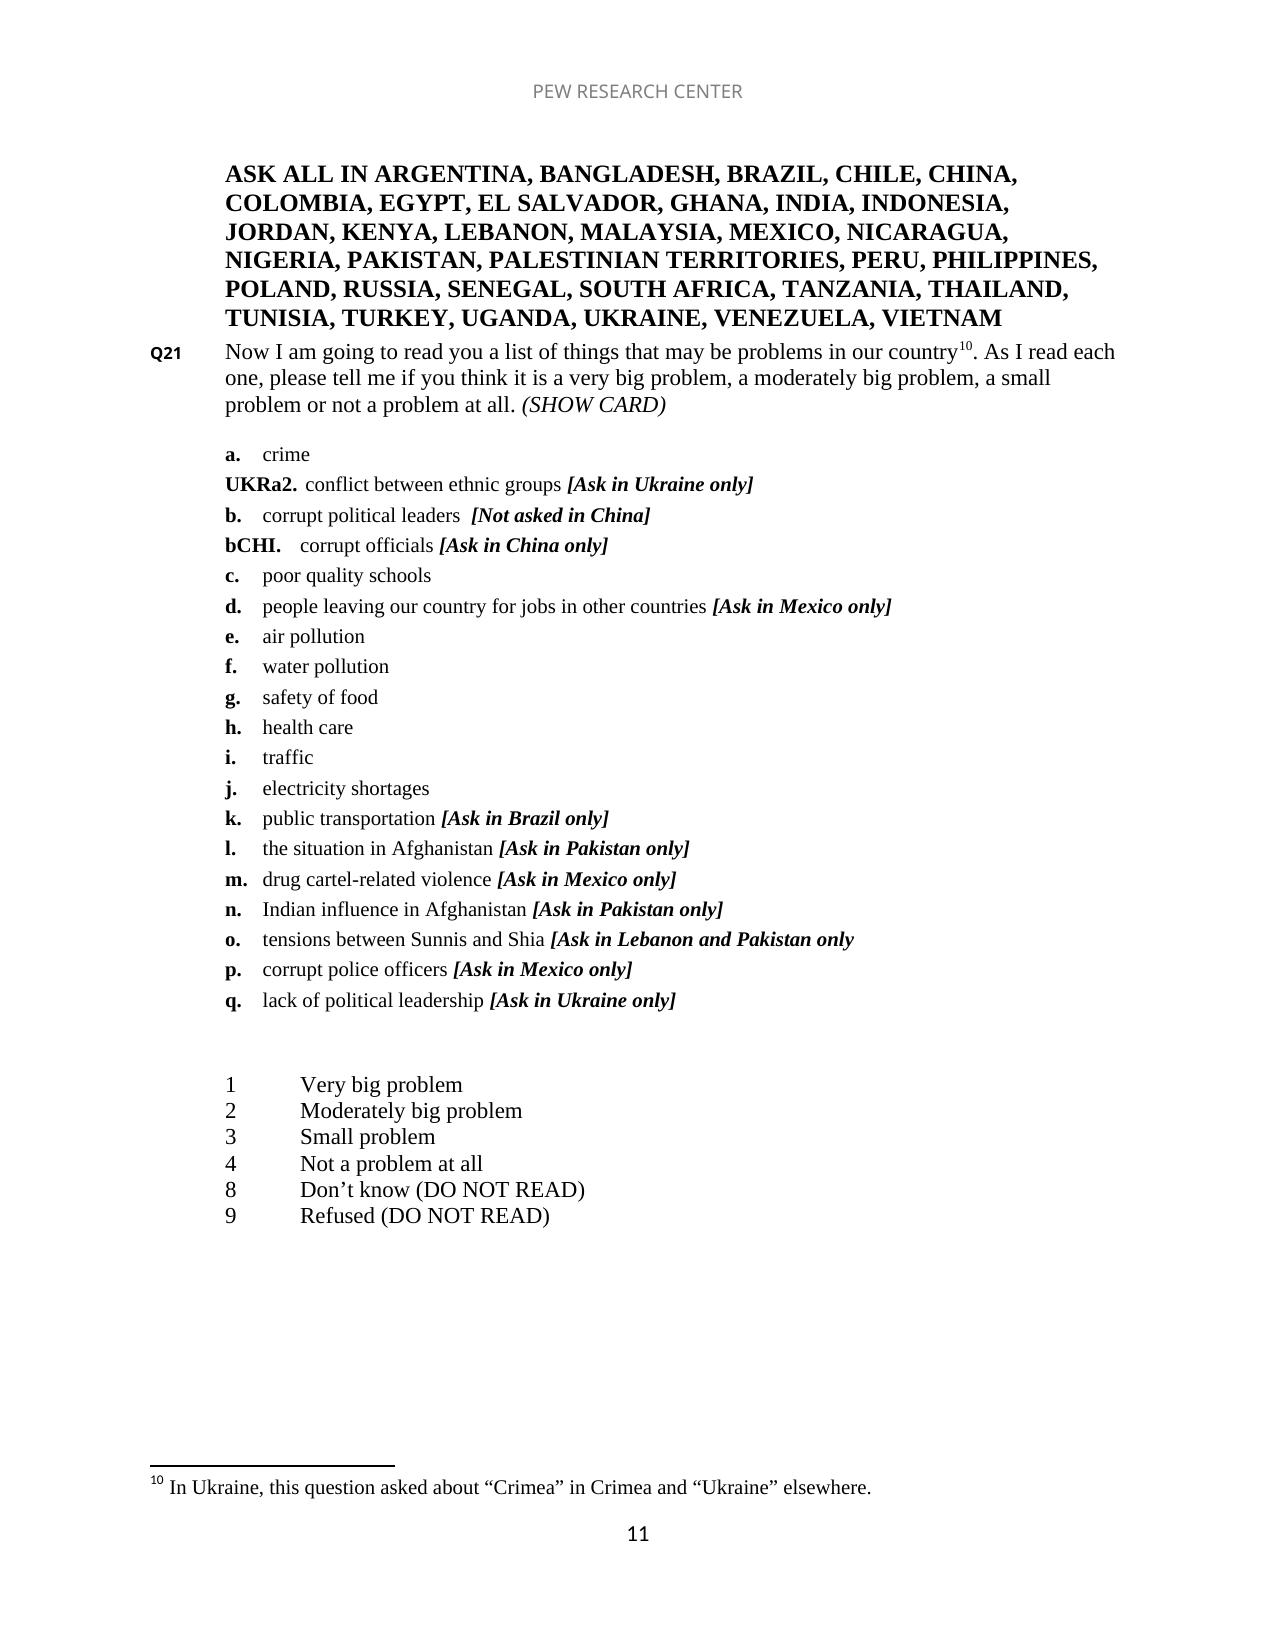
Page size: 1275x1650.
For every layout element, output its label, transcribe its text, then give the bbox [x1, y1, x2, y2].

text 4 Not a problem at all [225, 1150, 1125, 1176]
list k. public transportation [Ask in Brazil only] [225, 806, 1125, 830]
list e. air pollution [225, 624, 1125, 648]
text 9 Refused (DO NOT READ) [225, 1202, 1125, 1229]
list c. poor quality schools [225, 563, 1125, 587]
list d. people leaving our country for jobs in other countries [Ask in Mexico only] [225, 594, 1125, 618]
text 1 Very big problem [225, 1071, 1125, 1097]
list m. drug cartel-related violence [Ask in Mexico only] [225, 866, 1125, 891]
text ASK ALL IN ARGENTINA, BANGLADESH, BRAZIL, CHILE, CHINA, COLOMBIA, EGYPT, EL SALVADOR, GHANA, INDIA, INDONESIA, JORDAN, KENYA, LEBANON, MALAYSIA, MEXICO, NICARAGUA, NIGERIA, PAKISTAN, PALESTINIAN TERRITORIES, PERU, PHILIPPINES, POLAND, RUSSIA, SENEGAL, SOUTH AFRICA, TANZANIA, THAILAND, TUNISIA, TURKEY, UGANDA, UKRAINE, VENEZUELA, VIETNAM [225, 159, 1125, 332]
list o. tensions between Sunnis and Shia [Ask in Lebanon and Pakistan only [225, 927, 1125, 951]
list g. safety of food [225, 684, 1125, 709]
list h. health care [225, 715, 1125, 739]
list i. traffic [225, 745, 1125, 769]
list l. the situation in Afghanistan [Ask in Pakistan only] [225, 836, 1125, 860]
text 8 Don’t know (DO NOT READ) [225, 1176, 1125, 1202]
list p. corrupt police officers [Ask in Mexico only] [225, 957, 1125, 981]
text Q21 Now I am going to read you a list of things that may be problems in our country. As I read each one, please tell me if you think it is a very big problem, a moderately big problem, a small problem or not a problem at all. (SHOW CARD) [150, 338, 1125, 417]
list j. electricity shortages [225, 776, 1125, 799]
list f. water pollution [225, 654, 1125, 678]
list q. lack of political leadership [Ask in Ukraine only] [225, 988, 1125, 1012]
list UKRa2. conflict between ethnic groups [Ask in Ukraine only] [225, 472, 1125, 496]
list bCHI. corrupt officials [Ask in China only] [225, 533, 1125, 557]
text 3 Small problem [225, 1123, 1125, 1150]
list b. corrupt political leaders [Not asked in China] [225, 503, 1125, 527]
list n. Indian influence in Afghanistan [Ask in Pakistan only] [225, 897, 1125, 921]
list a. crime [225, 442, 1125, 466]
text 2 Moderately big problem [225, 1097, 1125, 1123]
